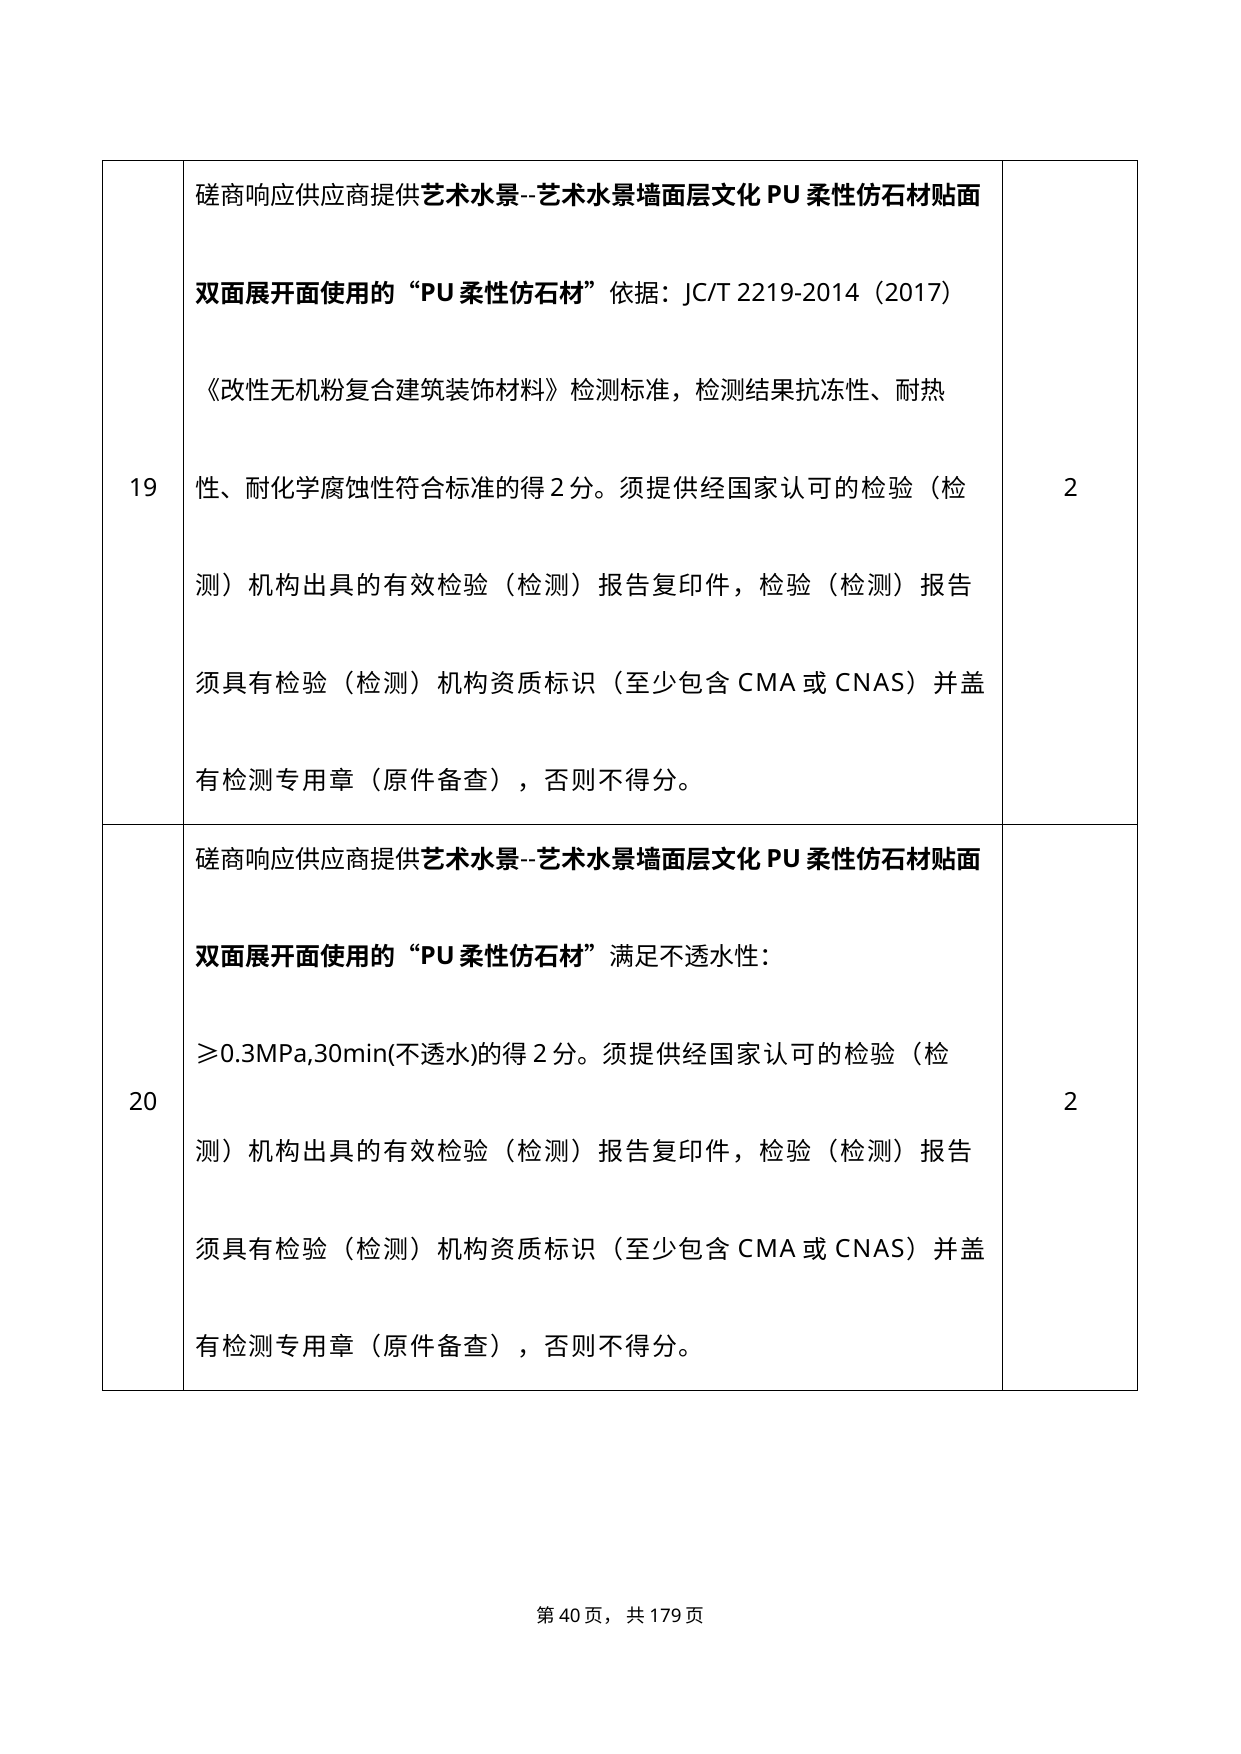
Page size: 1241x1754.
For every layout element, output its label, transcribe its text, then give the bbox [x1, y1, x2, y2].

table_cell 19 [103, 161, 183, 824]
table_cell 20 [103, 825, 183, 1390]
table_cell 磋商响应供应商提供艺术水景--艺术水景墙面层文化PU柔性仿石材贴面双面展开面使用的“PU柔性仿石材”满足不透水性：≥0.3MPa,30min(不透水)的得2分。须提供经国家认可的检验（检测）机构出具的有效检验（检测）报告复印件，检验（检测）报告须具有检验（检测）机构资质标识（至少包含CMA或CNAS）并盖有检测专用章（原件备查），否则不得分。 [184, 825, 1002, 1390]
table_cell 2 [1003, 825, 1137, 1390]
table_cell 磋商响应供应商提供艺术水景--艺术水景墙面层文化PU柔性仿石材贴面双面展开面使用的“PU柔性仿石材”依据：JC/T 2219-2014（2017）《改性无机粉复合建筑装饰材料》检测标准，检测结果抗冻性、耐热性、耐化学腐蚀性符合标准的得2分。须提供经国家认可的检验（检测）机构出具的有效检验（检测）报告复印件，检验（检测）报告须具有检验（检测）机构资质标识（至少包含CMA或CNAS）并盖有检测专用章（原件备查），否则不得分。 [184, 161, 1002, 824]
table_cell 2 [1003, 161, 1137, 824]
